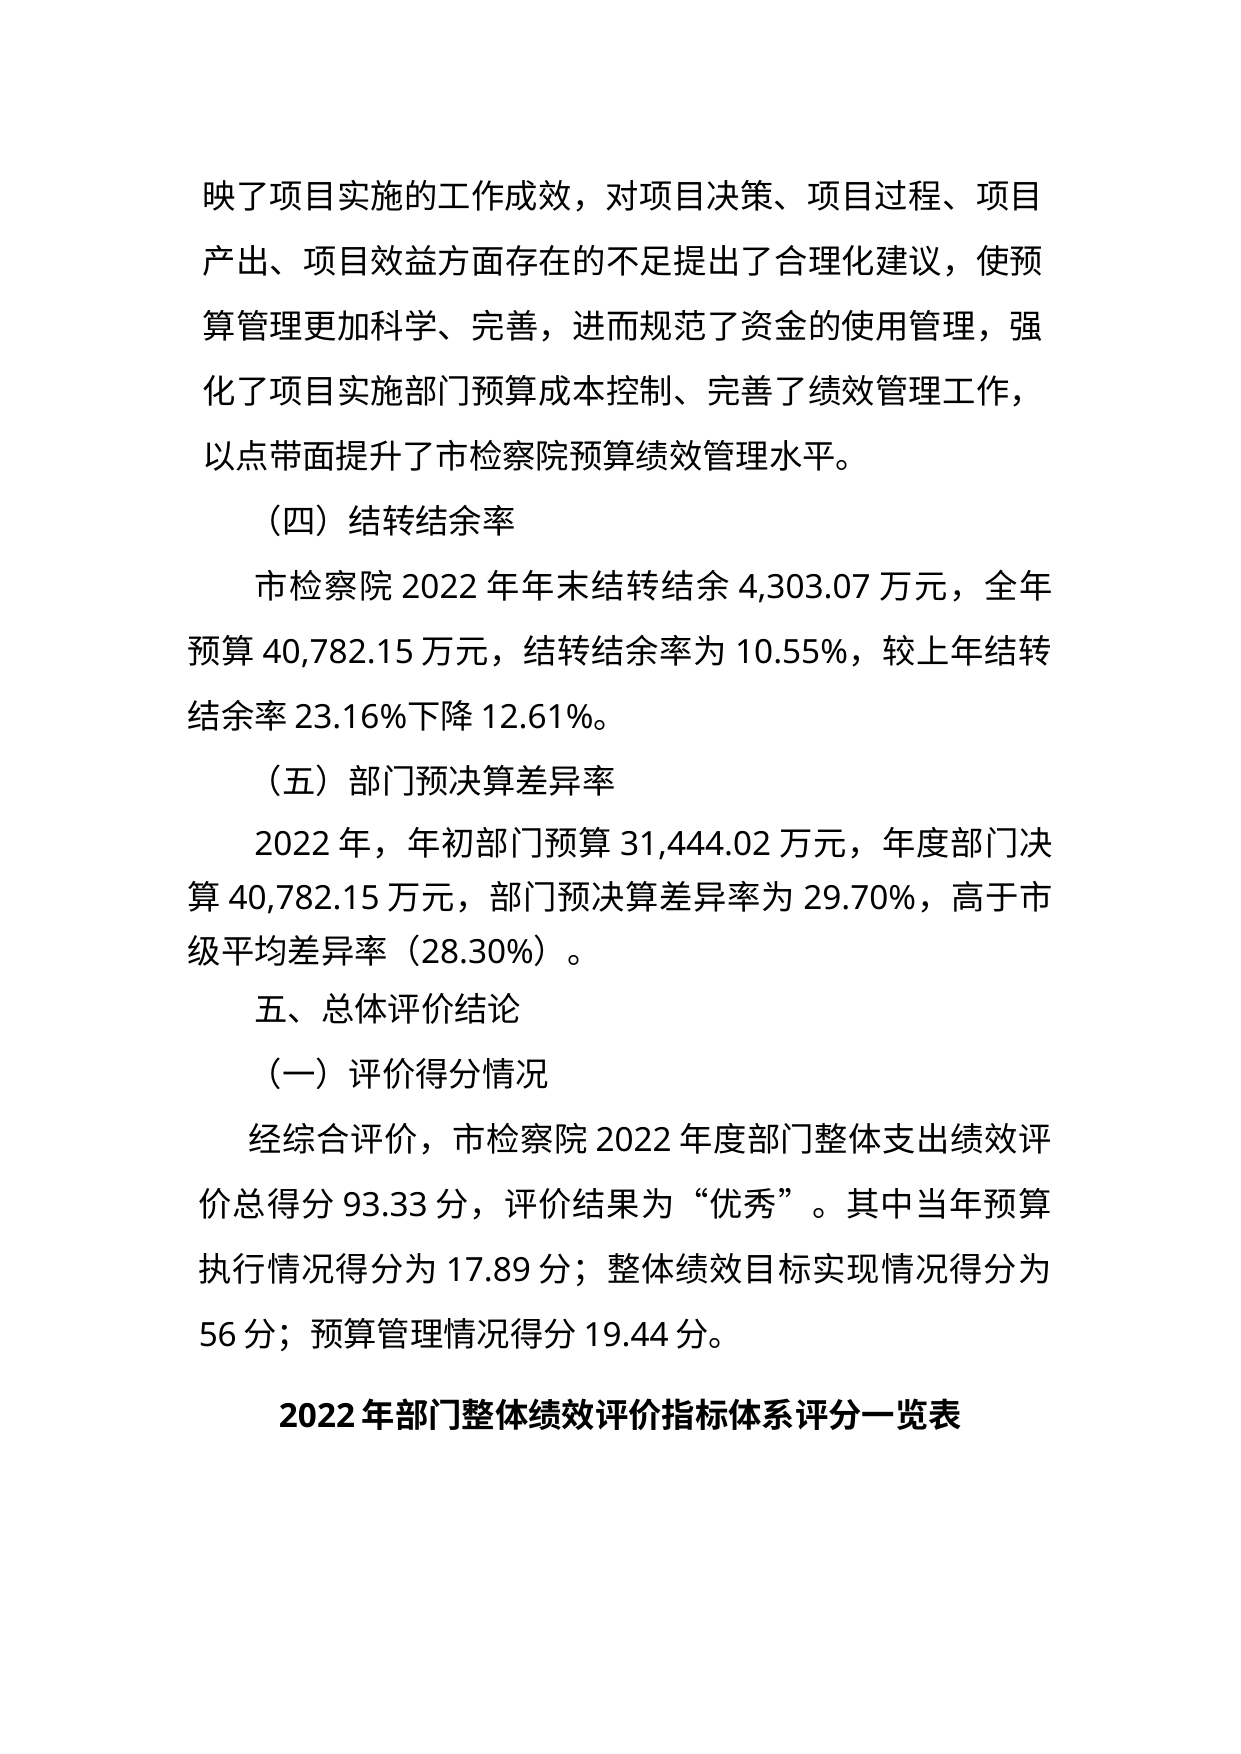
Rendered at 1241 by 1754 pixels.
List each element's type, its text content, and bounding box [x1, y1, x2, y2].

text （五）部门预决算差异率 [198, 747, 1053, 812]
text 经综合评价，市检察院2022年度部门整体支出绩效评价总得分93.33分，评价结果为“优秀”。其中当年预算执行情况得分为17.89分；整体绩效目标实现情况得分为56分；预算管理情况得分19.44分。 [198, 1104, 1053, 1364]
text （一）评价得分情况 [198, 1039, 1053, 1104]
text 2022年，年初部门预算31,444.02万元，年度部门决算40,782.15万元，部门预决算差异率为29.70%，高于市级平均差异率（28.30%）。 [187, 812, 1053, 974]
text 五、总体评价结论 [187, 974, 1053, 1039]
text 2022年部门整体绩效评价指标体系评分一览表 [187, 1381, 1053, 1446]
text （四）结转结余率 [198, 487, 1053, 552]
text 市检察院2022年年末结转结余4,303.07万元，全年预算40,782.15万元，结转结余率为10.55%，较上年结转结余率23.16%下降12.61%。 [187, 552, 1053, 747]
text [202, 162, 1044, 487]
